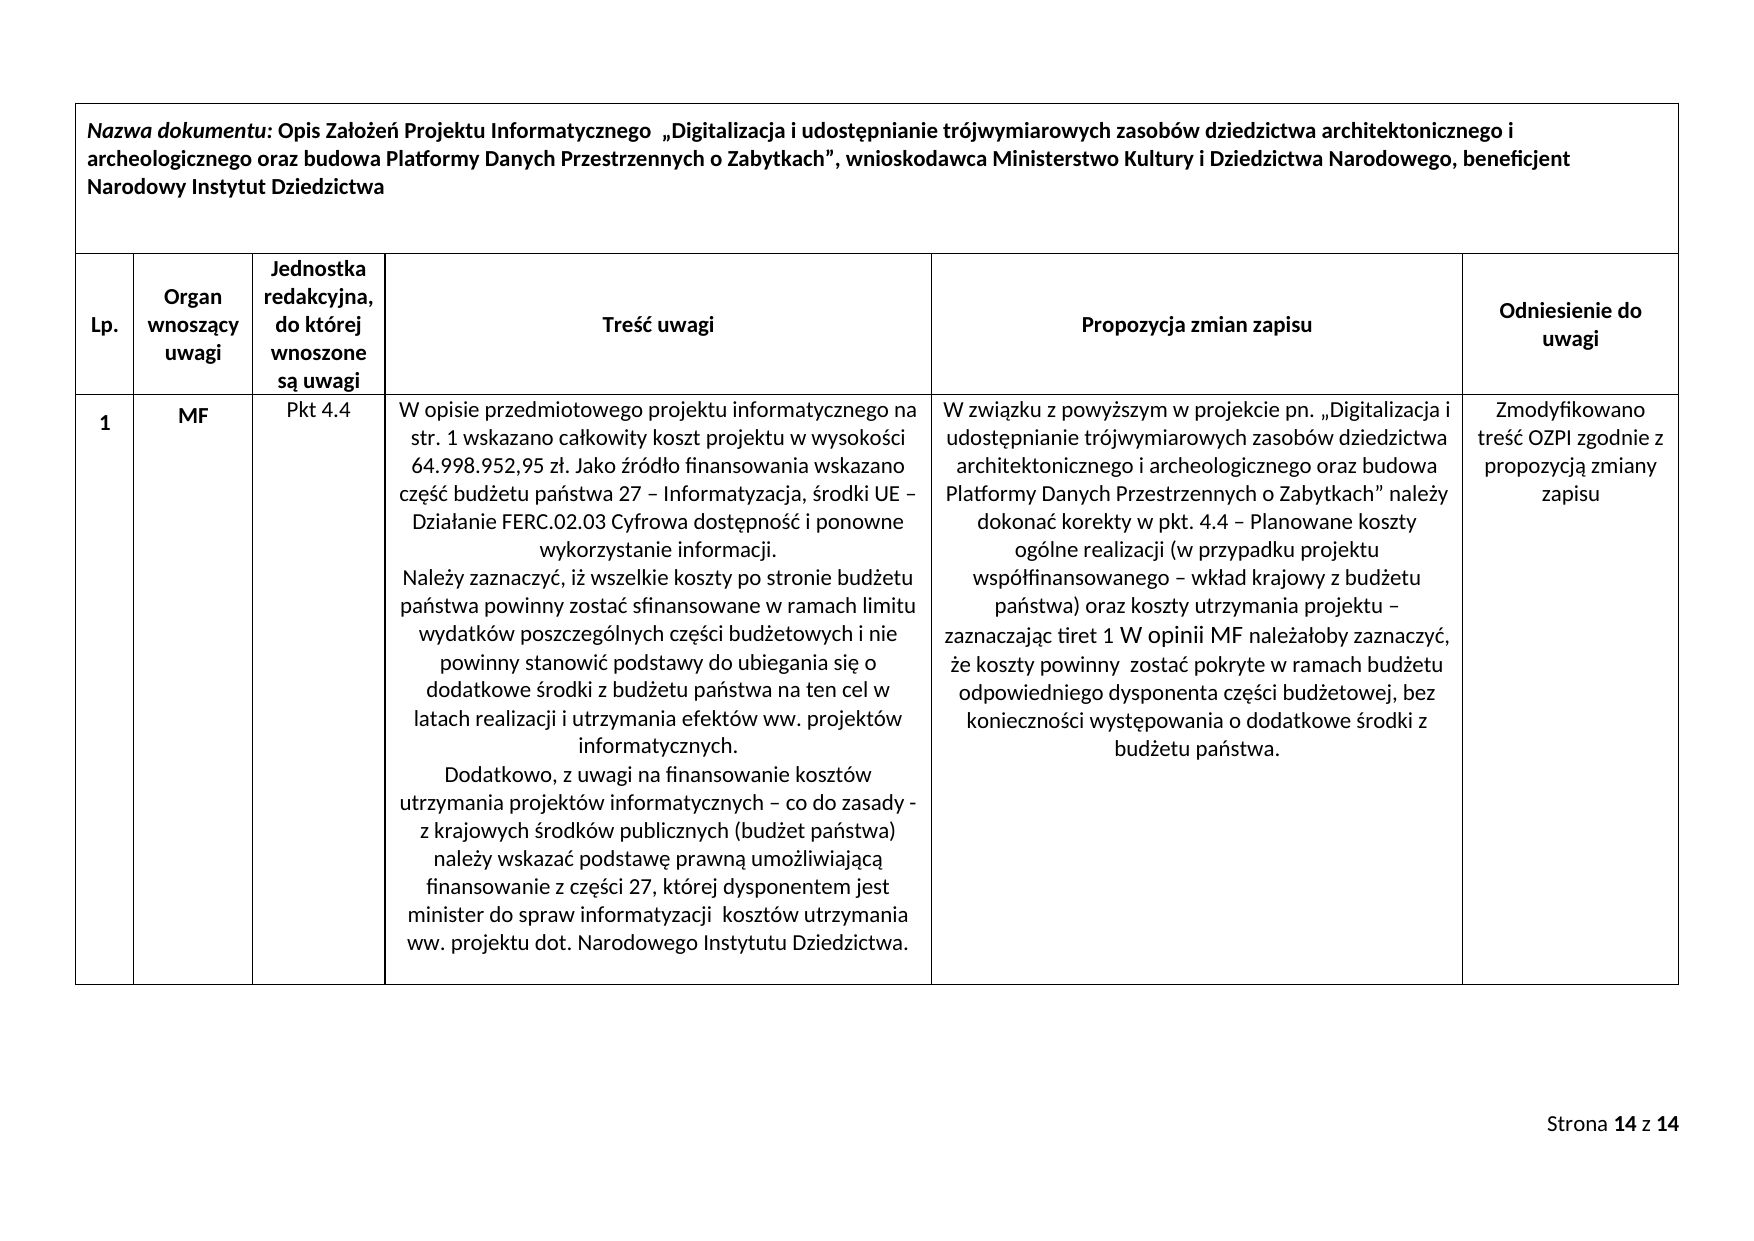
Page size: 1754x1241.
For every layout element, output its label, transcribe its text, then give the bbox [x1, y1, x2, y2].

table_cell Treść uwagi [386, 254, 931, 394]
table_cell 1 [76, 395, 133, 984]
table_cell W związku z powyższym w projekcie pn. „Digitalizacja i udostępnianie trójwymiarowych zasobów dziedzictwa architektonicznego i archeologicznego oraz budowa Platformy Danych Przestrzennych o Zabytkach” należy dokonać korekty w pkt. 4.4 – Planowane koszty ogólne realizacji (w przypadku projektu współfinansowanego – wkład krajowy z budżetu państwa) oraz koszty utrzymania projektu – zaznaczając tiret 1 W opinii MF należałoby zaznaczyć, że koszty powinny zostać pokryte w ramach budżetu odpowiedniego dysponenta części budżetowej, bez konieczności występowania o dodatkowe środki z budżetu państwa. [932, 395, 1462, 984]
table_cell Zmodyfikowano treść OZPI zgodnie z propozycją zmiany zapisu [1463, 395, 1678, 984]
table_cell Lp. [76, 254, 133, 394]
table_header Nazwa dokumentu: Opis Założeń Projektu Informatycznego „Digitalizacja i udostępnianie trójwymiarowych zasobów dziedzictwa architektonicznego i archeologicznego oraz budowa Platformy Danych Przestrzennych o Zabytkach”, wnioskodawca Ministerstwo Kultury i Dziedzictwa Narodowego, beneficjent Narodowy Instytut Dziedzictwa [76, 104, 1678, 253]
table_cell W opisie przedmiotowego projektu informatycznego na str. 1 wskazano całkowity koszt projektu w wysokości 64.998.952,95 zł. Jako źródło finansowania wskazano część budżetu państwa 27 – Informatyzacja, środki UE – Działanie FERC.02.03 Cyfrowa dostępność i ponowne wykorzystanie informacji. Należy zaznaczyć, iż wszelkie koszty po stronie budżetu państwa powinny zostać sfinansowane w ramach limitu wydatków poszczególnych części budżetowych i nie powinny stanowić podstawy do ubiegania się o dodatkowe środki z budżetu państwa na ten cel w latach realizacji i utrzymania efektów ww. projektów informatycznych. Dodatkowo, z uwagi na finansowanie kosztów utrzymania projektów informatycznych – co do zasady - z krajowych środków publicznych (budżet państwa) należy wskazać podstawę prawną umożliwiającą finansowanie z części 27, której dysponentem jest minister do spraw informatyzacji kosztów utrzymania ww. projektu dot. Narodowego Instytutu Dziedzictwa. [386, 395, 931, 984]
table_cell Odniesienie do uwagi [1463, 254, 1678, 394]
table_cell Propozycja zmian zapisu [932, 254, 1462, 394]
table_cell Organ wnoszący uwagi [134, 254, 252, 394]
table_cell Jednostka redakcyjna, do której wnoszone są uwagi [253, 254, 384, 394]
table_cell Pkt 4.4 [253, 395, 384, 984]
table_cell MF [134, 395, 252, 984]
